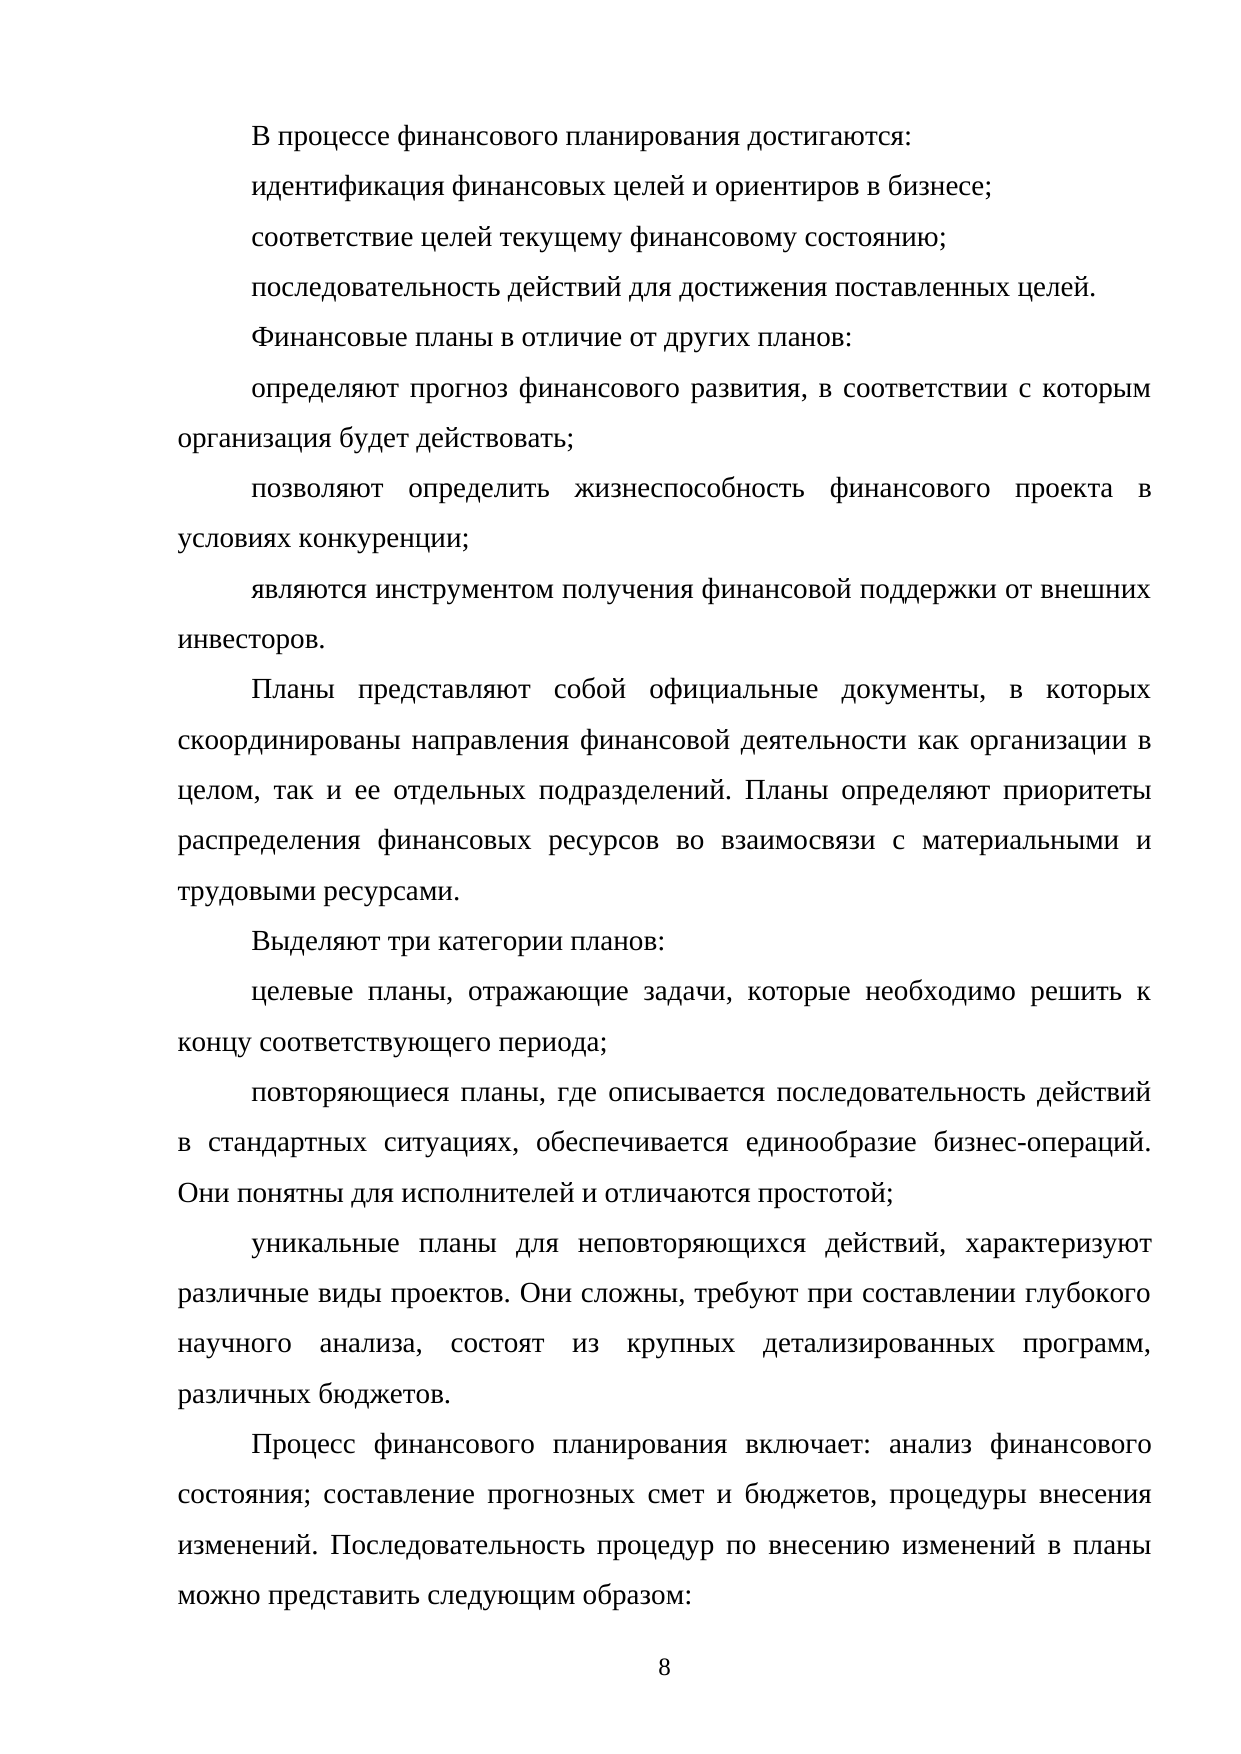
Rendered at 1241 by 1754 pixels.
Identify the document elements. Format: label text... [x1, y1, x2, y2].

text Планы представляют собой официальные документы, в которых скоординированы направления финансовой деятельности как организации в целом, так и ее отдельных подразделений. Планы определяют приоритеты распределения финансовых ресурсов во взаимосвязи с материальными и трудовыми ресурсами. [177, 672, 1152, 906]
text являются инструментом получения финансовой поддержки от внешних инвесторов. [177, 571, 1152, 655]
text позволяют определить жизнеспособность финансового проекта в условиях конкуренции; [177, 470, 1152, 554]
text целевые планы, отражающие задачи, которые необходимо решить к концу соответствующего периода; [177, 973, 1152, 1057]
text Процесс финансового планирования включает: анализ финансового состояния; составление прогнозных смет и бюджетов, процедуры внесения изменений. Последовательность процедур по внесению изменений в планы можно представить следующим образом: [177, 1426, 1152, 1611]
text соответствие целей текущему финансовому состоянию; [177, 219, 1152, 252]
text идентификация финансовых целей и ориентиров в бизнесе; [177, 168, 1152, 202]
text повторяющиеся планы, где описывается последовательность действий в стандартных ситуациях, обеспечивается единообразие бизнес-операций. Они понятны для исполнителей и отличаются простотой; [177, 1074, 1152, 1208]
text Финансовые планы в отличие от других планов: [177, 319, 1152, 353]
text Выделяют три категории планов: [177, 923, 1152, 957]
text уникальные планы для неповторяющихся действий, характеризуют различные виды проектов. Они сложны, требуют при составлении глубокого научного анализа, состоят из крупных детализированных программ, различных бюджетов. [177, 1225, 1152, 1409]
text последовательность действий для достижения поставленных целей. [177, 269, 1152, 303]
text В процессе финансового планирования достигаются: [177, 118, 1152, 152]
text определяют прогноз финансового развития, в соответствии с которым организация будет действовать; [177, 370, 1152, 453]
